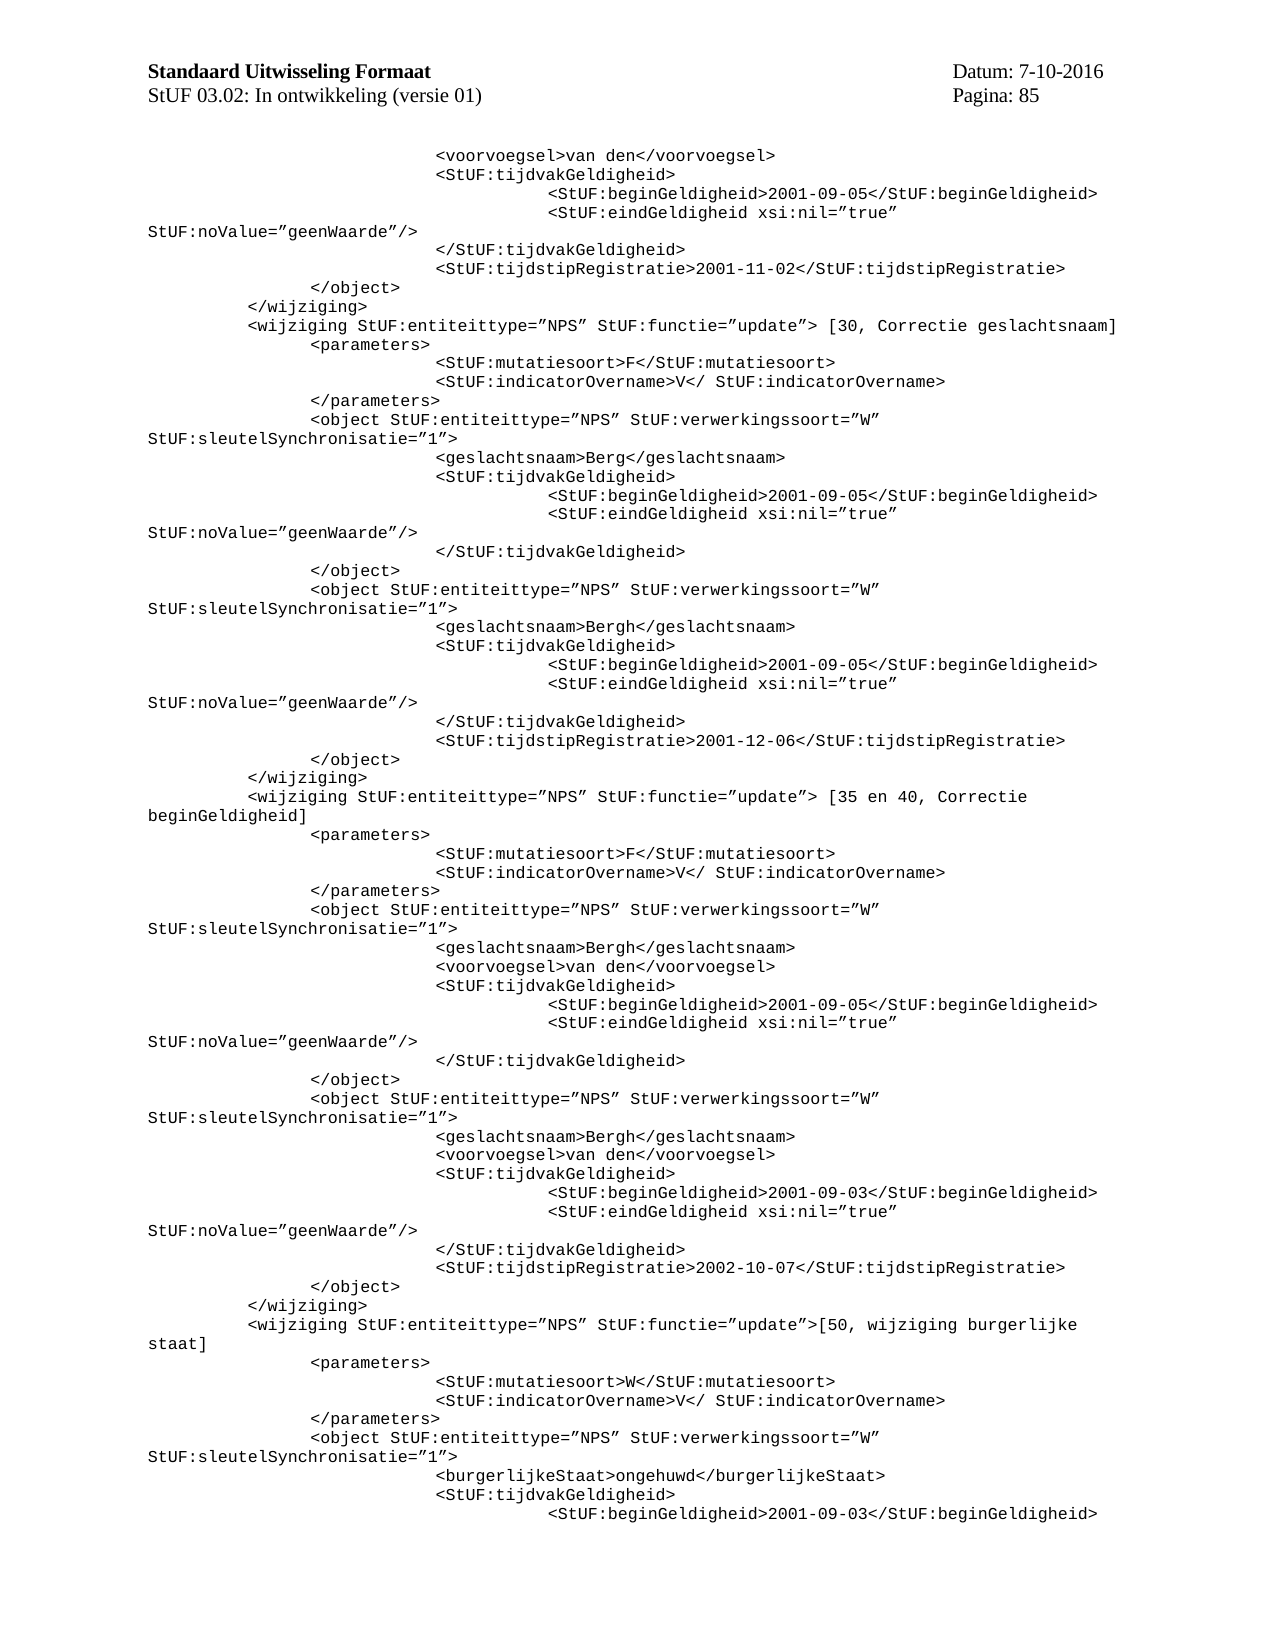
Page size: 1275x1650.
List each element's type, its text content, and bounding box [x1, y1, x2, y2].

text <StUF:mutatiesoort>F</StUF:mutatiesoort> [148, 845, 1127, 864]
text <StUF:indicatorOvername>V</ StUF:indicatorOvername> [148, 374, 1127, 393]
text <wijziging StUF:entiteittype=”NPS” StUF:functie=”update”> [30, Correctie geslachtsnaam] [148, 317, 1127, 336]
text <StUF:tijdvakGeldigheid> [148, 638, 1127, 657]
text <StUF:tijdstipRegistratie>2002-10-07</StUF:tijdstipRegistratie> [148, 1260, 1127, 1279]
text <StUF:tijdstipRegistratie>2001-12-06</StUF:tijdstipRegistratie> [148, 732, 1127, 751]
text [148, 1430, 1127, 1467]
text <burgerlijkeStaat>ongehuwd</burgerlijkeStaat> [148, 1467, 1127, 1486]
text <object StUF:entiteittype=”NPS” StUF:verwerkingssoort=”W” StUF:sleutelSynchronisatie=”1”> [148, 581, 1127, 619]
text </parameters> [148, 393, 1127, 412]
text <StUF:tijdvakGeldigheid> [148, 1486, 1127, 1505]
text <StUF:eindGeldigheid xsi:nil=”true” StUF:noValue=”geenWaarde”/> [148, 506, 1127, 544]
text </wijziging> [148, 1298, 1127, 1317]
text <wijziging StUF:entiteittype=”NPS” StUF:functie=”update”>[50, wijziging burgerlijke staat] [148, 1317, 1127, 1354]
text <parameters> [148, 826, 1127, 845]
text <StUF:eindGeldigheid xsi:nil=”true” StUF:noValue=”geenWaarde”/> [148, 676, 1127, 713]
text <StUF:indicatorOvername>V</ StUF:indicatorOvername> [148, 1392, 1127, 1411]
text <object StUF:entiteittype=”NPS” StUF:verwerkingssoort=”W” StUF:sleutelSynchronisatie=”1”> [148, 902, 1127, 939]
text </object> [148, 1072, 1127, 1090]
text <StUF:tijdvakGeldigheid> [148, 468, 1127, 487]
text <StUF:tijdvakGeldigheid> [148, 1166, 1127, 1185]
text </StUF:tijdvakGeldigheid> [148, 1053, 1127, 1072]
text <voorvoegsel>van den</voorvoegsel> [148, 1147, 1127, 1166]
text <StUF:mutatiesoort>W</StUF:mutatiesoort> [148, 1373, 1127, 1392]
text <StUF:beginGeldigheid>2001-09-03</StUF:beginGeldigheid> [148, 1185, 1127, 1203]
text </object> [148, 751, 1127, 770]
text <StUF:indicatorOvername>V</ StUF:indicatorOvername> [148, 864, 1127, 883]
text </object> [148, 562, 1127, 581]
text </parameters> [148, 883, 1127, 902]
text <voorvoegsel>van den</voorvoegsel> [148, 958, 1127, 977]
text </object> [148, 280, 1127, 298]
text <geslachtsnaam>Bergh</geslachtsnaam> [148, 619, 1127, 638]
text <voorvoegsel>van den</voorvoegsel> [148, 148, 1127, 167]
text <parameters> [148, 1354, 1127, 1373]
text <StUF:tijdvakGeldigheid> [148, 977, 1127, 996]
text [148, 204, 1127, 242]
text <StUF:beginGeldigheid>2001-09-05</StUF:beginGeldigheid> [148, 657, 1127, 676]
text <StUF:beginGeldigheid>2001-09-03</StUF:beginGeldigheid> [148, 1505, 1127, 1524]
text <parameters> [148, 336, 1127, 355]
text </StUF:tijdvakGeldigheid> [148, 544, 1127, 562]
text <StUF:beginGeldigheid>2001-09-05</StUF:beginGeldigheid> [148, 996, 1127, 1015]
text <StUF:beginGeldigheid>2001-09-05</StUF:beginGeldigheid> [148, 185, 1127, 204]
text <geslachtsnaam>Berg</geslachtsnaam> [148, 449, 1127, 468]
text <StUF:tijdvakGeldigheid> [148, 167, 1127, 185]
text <StUF:eindGeldigheid xsi:nil=”true” StUF:noValue=”geenWaarde”/> [148, 1203, 1127, 1241]
text <object StUF:entiteittype=”NPS” StUF:verwerkingssoort=”W” StUF:sleutelSynchronisatie=”1”> [148, 412, 1127, 449]
text <StUF:beginGeldigheid>2001-09-05</StUF:beginGeldigheid> [148, 487, 1127, 506]
text </StUF:tijdvakGeldigheid> [148, 713, 1127, 732]
text <wijziging StUF:entiteittype=”NPS” StUF:functie=”update”> [35 en 40, Correctie beginGeldigheid] [148, 789, 1127, 826]
text <StUF:eindGeldigheid xsi:nil=”true” StUF:noValue=”geenWaarde”/> [148, 1015, 1127, 1053]
text <geslachtsnaam>Bergh</geslachtsnaam> [148, 1128, 1127, 1147]
text </StUF:tijdvakGeldigheid> [148, 242, 1127, 261]
text </wijziging> [148, 770, 1127, 789]
text </parameters> [148, 1411, 1127, 1430]
text <object StUF:entiteittype=”NPS” StUF:verwerkingssoort=”W” StUF:sleutelSynchronisatie=”1”> [148, 1090, 1127, 1128]
text <geslachtsnaam>Bergh</geslachtsnaam> [148, 939, 1127, 958]
text </wijziging> [148, 298, 1127, 317]
text <StUF:tijdstipRegistratie>2001-11-02</StUF:tijdstipRegistratie> [148, 261, 1127, 280]
text </object> [148, 1279, 1127, 1298]
text </StUF:tijdvakGeldigheid> [148, 1241, 1127, 1260]
text <StUF:mutatiesoort>F</StUF:mutatiesoort> [148, 355, 1127, 374]
